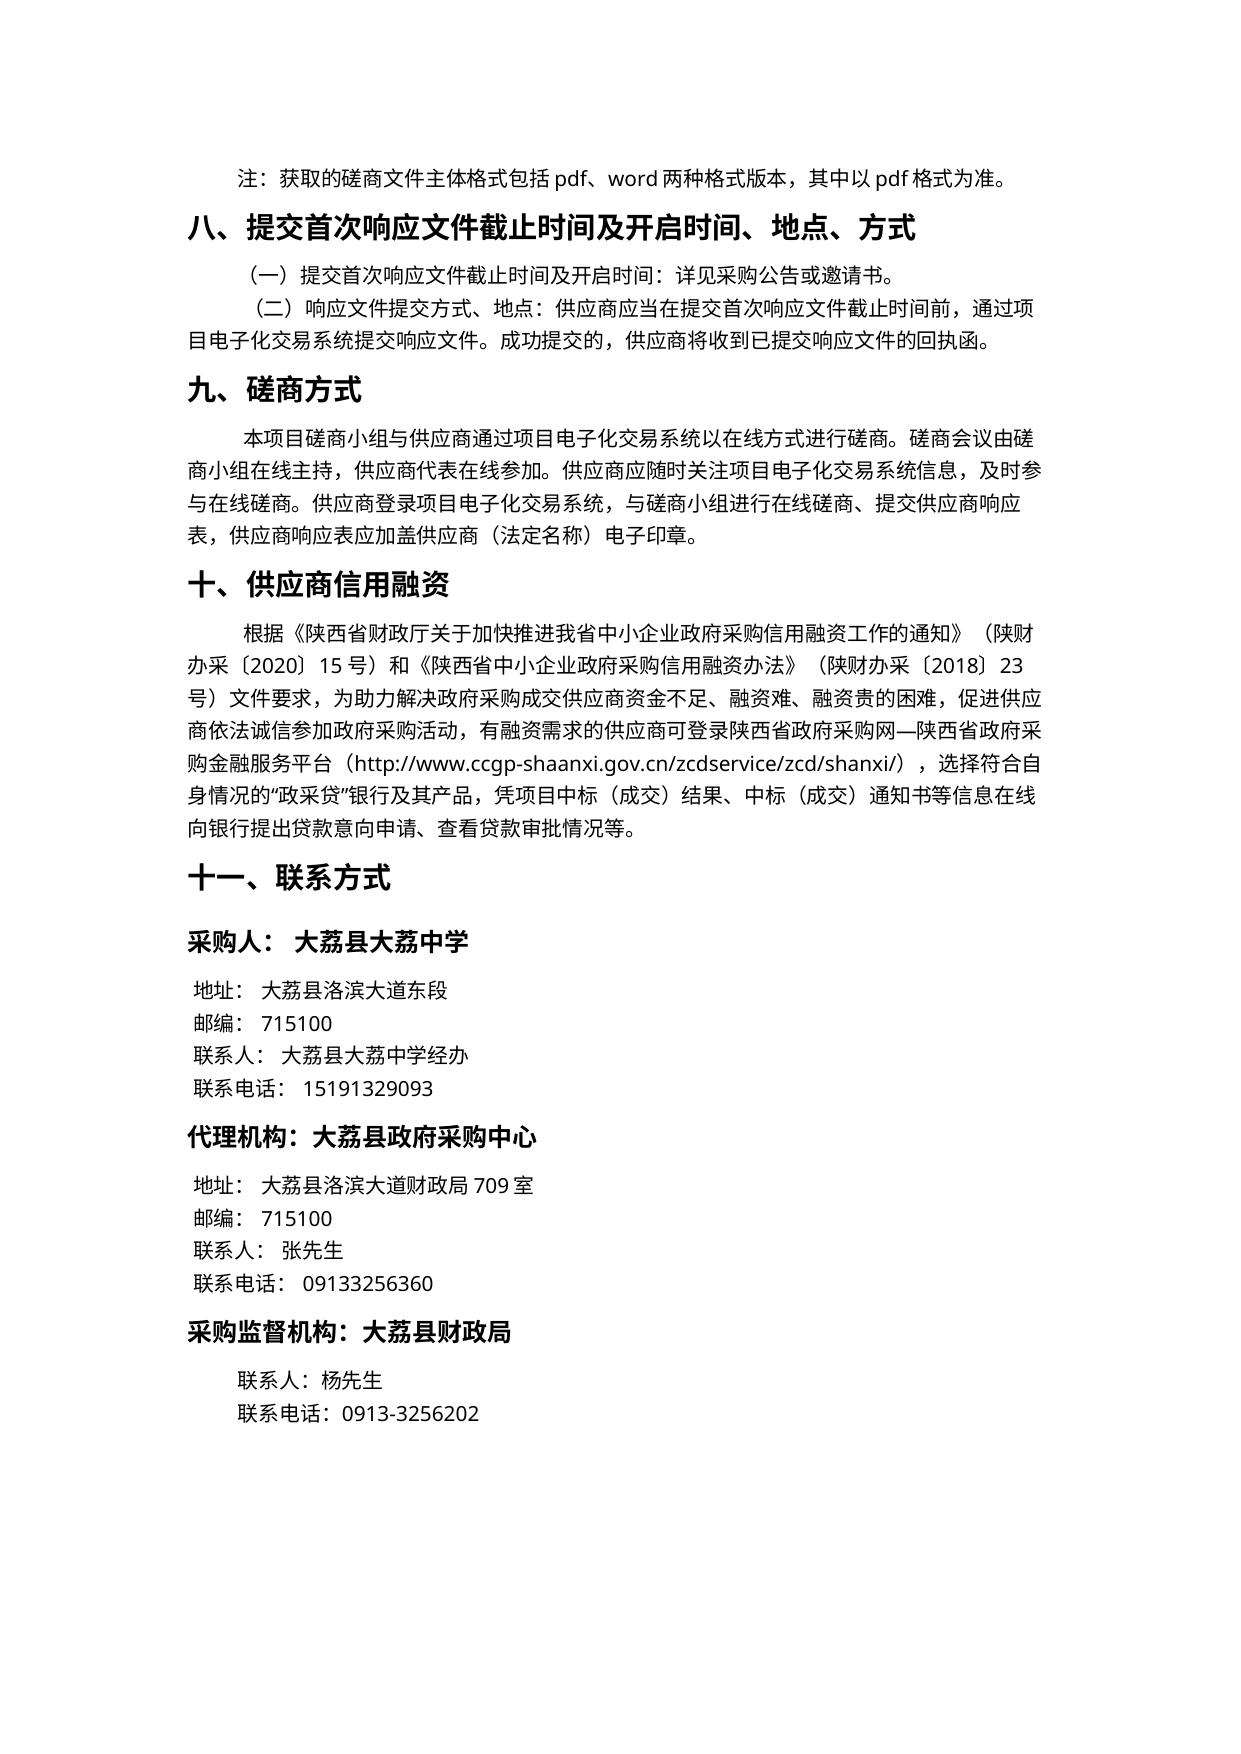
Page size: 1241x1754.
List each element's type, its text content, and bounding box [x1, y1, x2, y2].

text 联系人： 张先生 [187, 1234, 1053, 1267]
text 联系人： 大荔县大荔中学经办 [187, 1039, 1053, 1072]
text （一）提交首次响应文件截止时间及开启时间：详见采购公告或邀请书。 [187, 259, 1053, 292]
text 采购人： 大荔县大荔中学 [187, 909, 1053, 974]
text 联系电话：0913-3256202 [187, 1397, 1053, 1429]
text 八、提交首次响应文件截止时间及开启时间、地点、方式 [187, 194, 1053, 259]
text 邮编： 715100 [187, 1202, 1053, 1234]
text 联系电话： 15191329093 [187, 1072, 1053, 1104]
text 代理机构：大荔县政府采购中心 [187, 1104, 1053, 1169]
text （二）响应文件提交方式、地点：供应商应当在提交首次响应文件截止时间前，通过项目电子化交易系统提交响应文件。成功提交的，供应商将收到已提交响应文件的回执函。 [187, 292, 1053, 357]
text 联系电话： 09133256360 [187, 1267, 1053, 1299]
text 根据《陕西省财政厅关于加快推进我省中小企业政府采购信用融资工作的通知》（陕财办采〔2020〕15 号）和《陕西省中小企业政府采购信用融资办法》（陕财办采〔2018〕23 号）文件要求，为助力解决政府采购成交供应商资金不足、融资难、融资贵的困难，促进供应商依法诚信参加政府采购活动，有融资需求的供应商可登录陕西省政府采购网—陕西省政府采购金融服务平台（http://www.ccgp-shaanxi.gov.cn/zcdservice/zcd/shanxi/），选择符合自身情况的“政采贷”银行及其产品，凭项目中标（成交）结果、中标（成交）通知书等信息在线向银行提出贷款意向申请、查看贷款审批情况等。 [187, 617, 1053, 844]
text 本项目磋商小组与供应商通过项目电子化交易系统以在线方式进行磋商。磋商会议由磋商小组在线主持，供应商代表在线参加。供应商应随时关注项目电子化交易系统信息，及时参与在线磋商。供应商登录项目电子化交易系统，与磋商小组进行在线磋商、提交供应商响应表，供应商响应表应加盖供应商（法定名称）电子印章。 [187, 422, 1053, 552]
text 注：获取的磋商文件主体格式包括pdf、word两种格式版本，其中以pdf格式为准。 [187, 162, 1053, 194]
text 十一、联系方式 [187, 844, 1053, 909]
text 联系人：杨先生 [187, 1364, 1053, 1397]
text 采购监督机构：大荔县财政局 [187, 1299, 1053, 1364]
text 地址： 大荔县洛滨大道东段 [187, 974, 1053, 1007]
text 九、磋商方式 [187, 357, 1053, 422]
text 邮编： 715100 [187, 1007, 1053, 1039]
text 十、供应商信用融资 [187, 552, 1053, 617]
text 地址： 大荔县洛滨大道财政局709室 [187, 1169, 1053, 1202]
